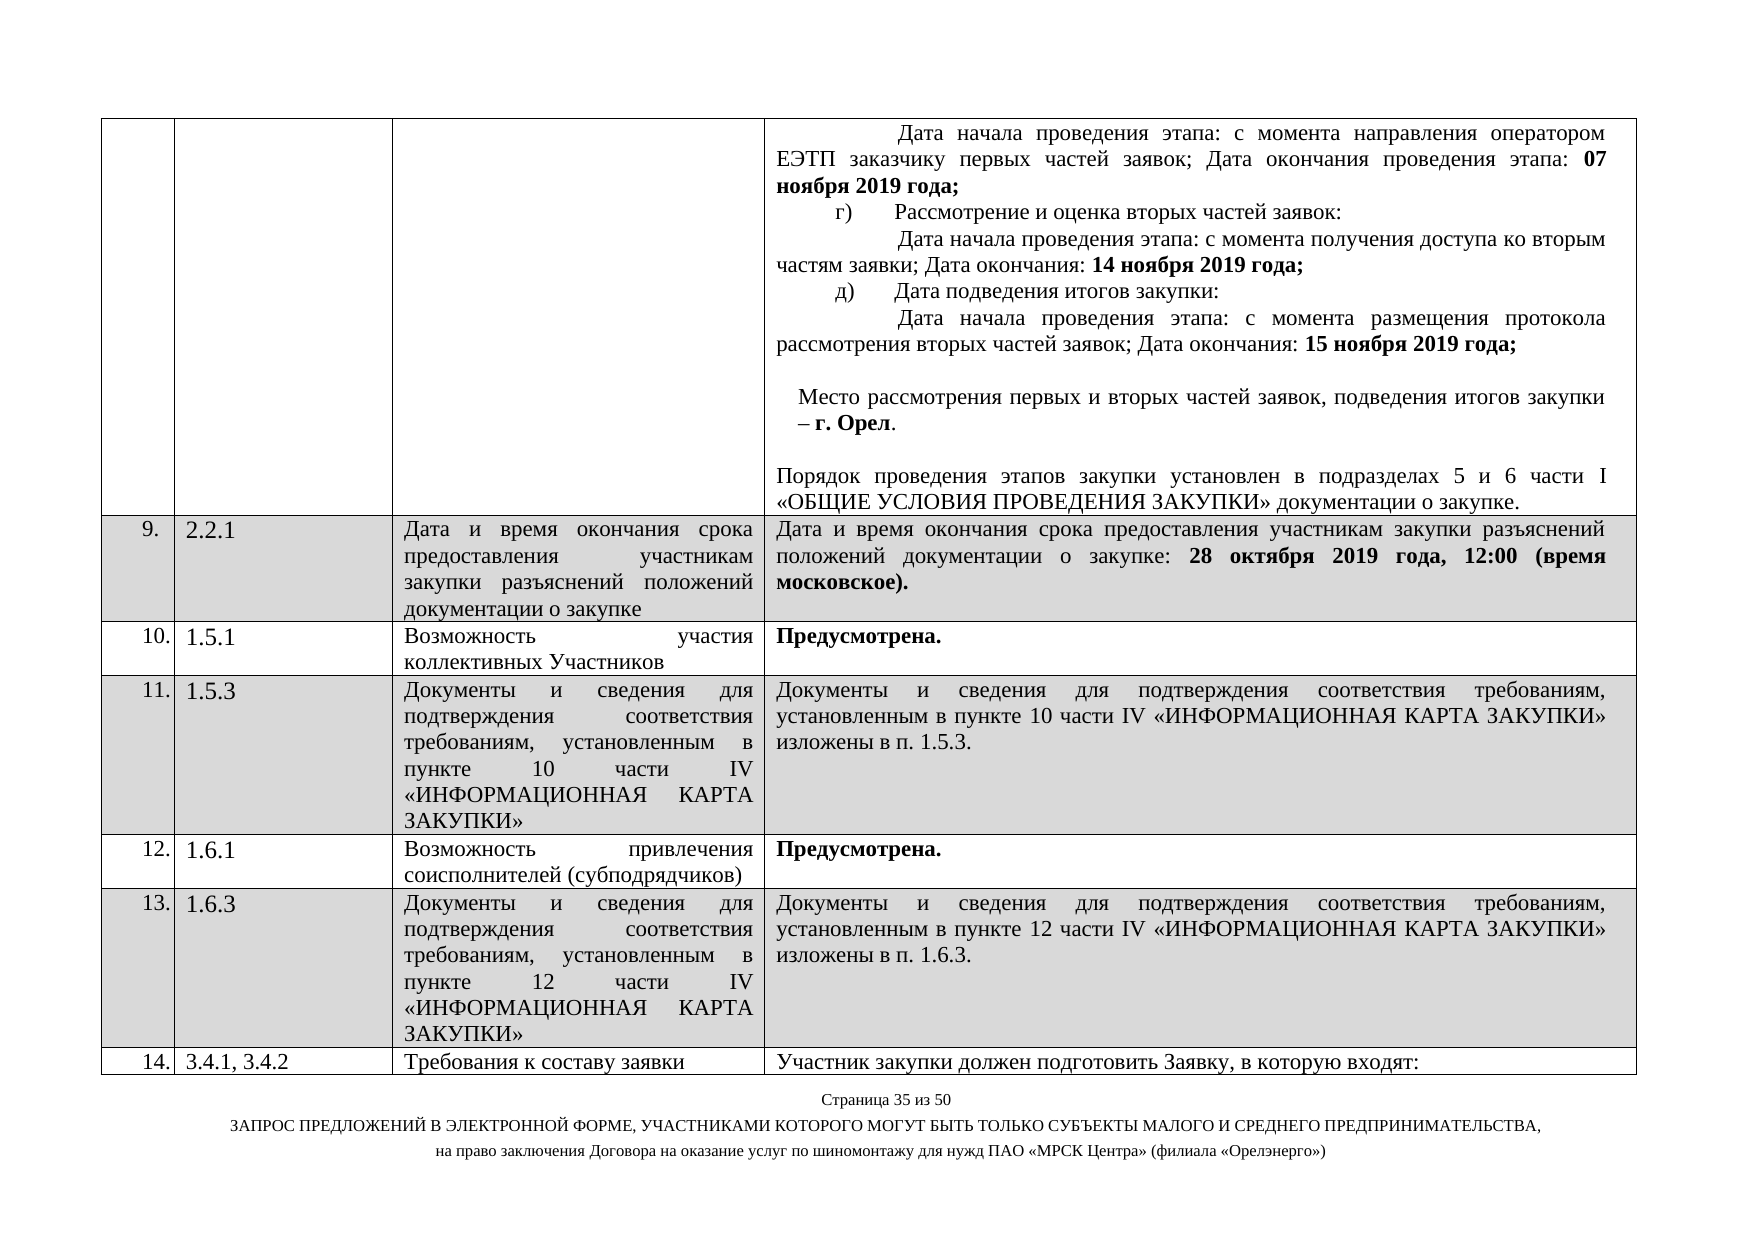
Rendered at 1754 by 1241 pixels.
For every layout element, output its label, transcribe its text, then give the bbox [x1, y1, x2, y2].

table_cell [765, 119, 1636, 514]
table_cell Возможность участия коллективных Участников [393, 622, 764, 675]
table_cell Предусмотрена. [765, 835, 1636, 888]
table_cell Дата и время окончания срока предоставления участникам закупки разъяснений положений документации о закупке [393, 516, 764, 621]
table_cell [102, 119, 174, 514]
table_cell [102, 676, 174, 834]
table_cell 1.5.3 [175, 676, 392, 834]
table_cell [102, 1048, 174, 1074]
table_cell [175, 119, 392, 514]
table_cell Документы и сведения для подтверждения соответствия требованиям, установленным в пункте 12 части IV «ИНФОРМАЦИОННАЯ КАРТА ЗАКУПКИ» [393, 889, 764, 1047]
table_cell Документы и сведения для подтверждения соответствия требованиям, установленным в пункте 10 части IV «ИНФОРМАЦИОННАЯ КАРТА ЗАКУПКИ» изложены в п. 1.5.3. [765, 676, 1636, 834]
table_cell Документы и сведения для подтверждения соответствия требованиям, установленным в пункте 10 части IV «ИНФОРМАЦИОННАЯ КАРТА ЗАКУПКИ» [393, 676, 764, 834]
table_cell 1.5.1 [175, 622, 392, 675]
table_cell Документы и сведения для подтверждения соответствия требованиям, установленным в пункте 12 части IV «ИНФОРМАЦИОННАЯ КАРТА ЗАКУПКИ» изложены в п. 1.6.3. [765, 889, 1636, 1047]
table_cell [102, 622, 174, 675]
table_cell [393, 1048, 764, 1074]
table_cell [102, 835, 174, 888]
table_cell [102, 516, 174, 621]
table_cell 1.6.1 [175, 835, 392, 888]
table_cell Возможность привлечения соисполнителей (субподрядчиков) [393, 835, 764, 888]
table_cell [393, 119, 764, 514]
table_cell 2.2.1 [175, 516, 392, 621]
table_cell 1.6.3 [175, 889, 392, 1047]
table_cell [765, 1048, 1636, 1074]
table_cell [102, 889, 174, 1047]
table_cell Предусмотрена. [765, 622, 1636, 675]
table_cell 3.4.1, 3.4.2 [175, 1048, 392, 1074]
table_cell Дата и время окончания срока предоставления участникам закупки разъяснений положений документации о закупке: 28 октября 2019 года, 12:00 (время московское). [765, 516, 1636, 621]
